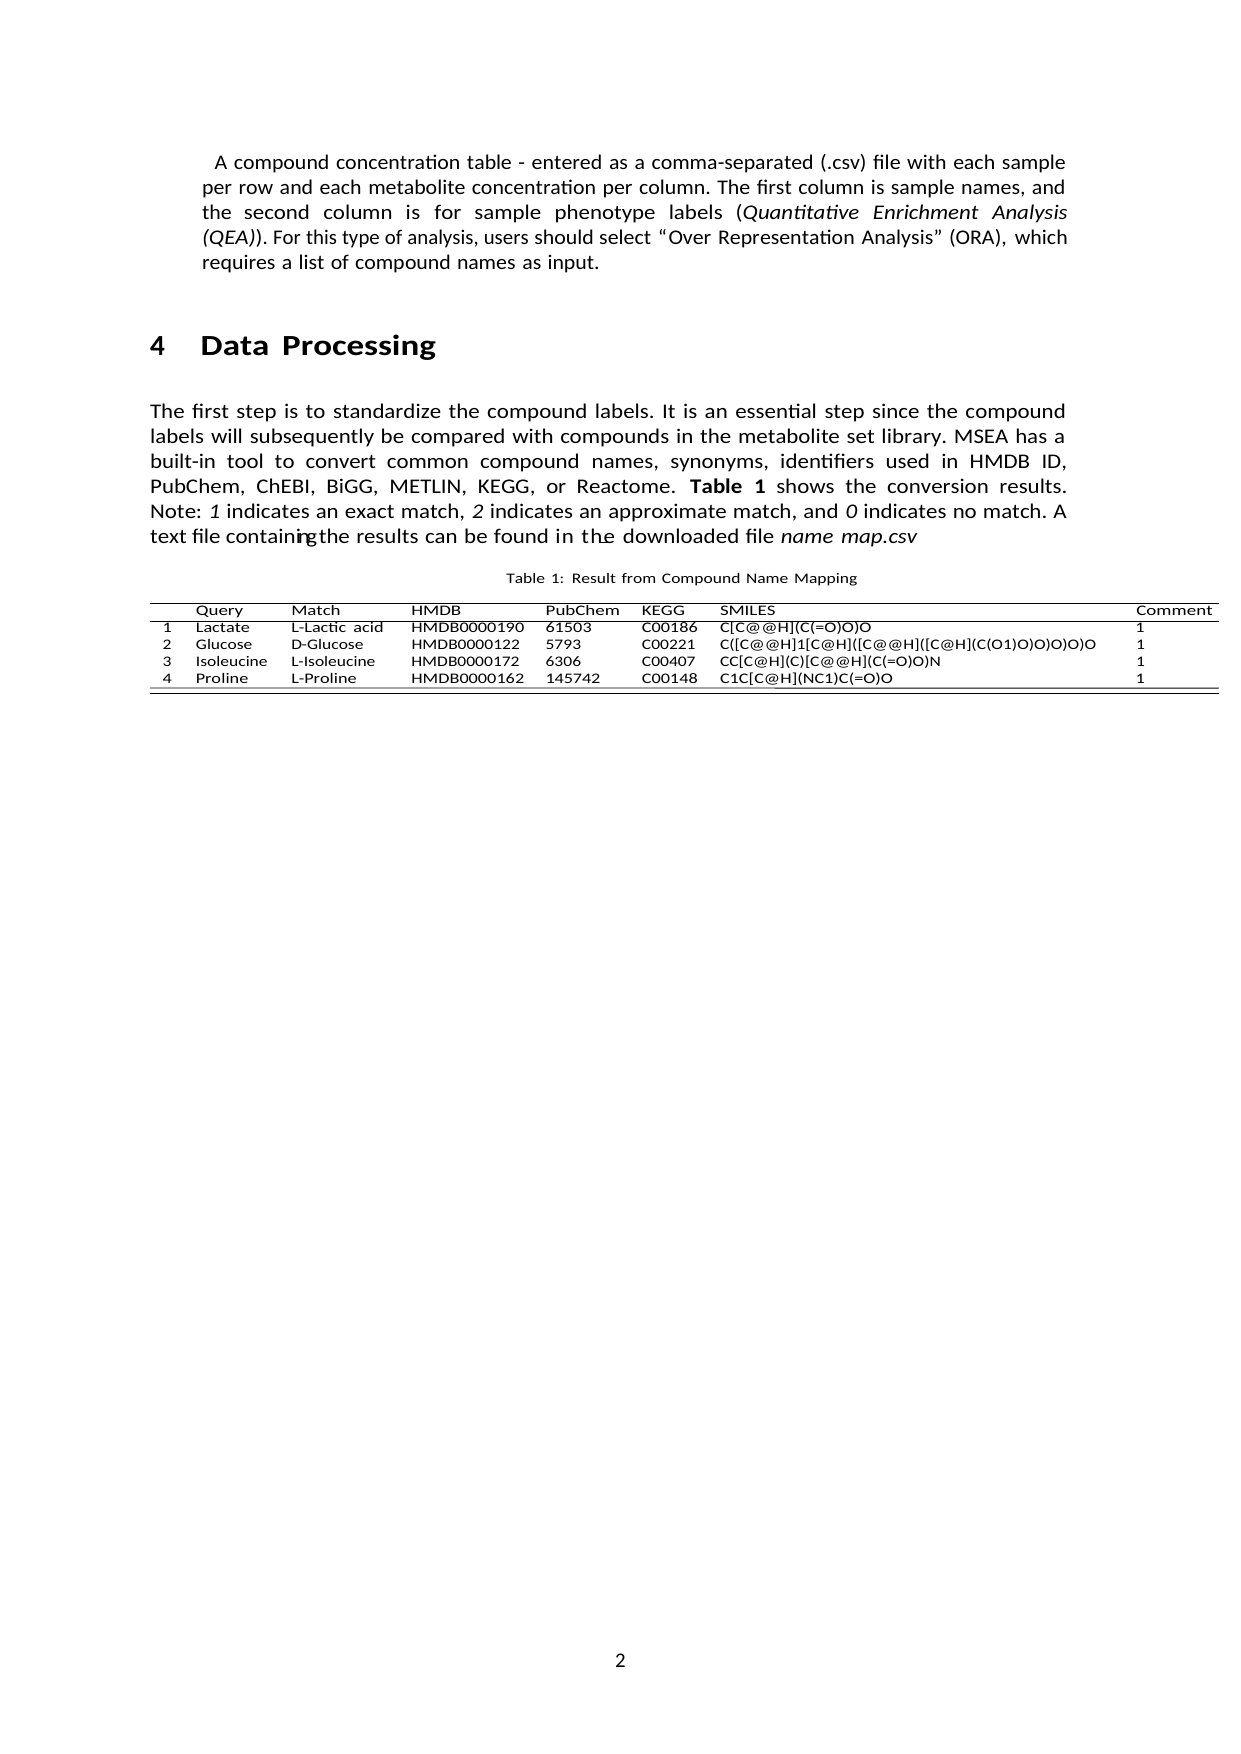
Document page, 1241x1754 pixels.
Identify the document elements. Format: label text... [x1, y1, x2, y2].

text The first step is to standardize the compound labels. It is an essential step since the compound labels will subsequently be compared with compounds in the metabolite set library. MSEA has a built-in tool to convert common compound names, synonyms, identifiers used in HMDB ID, PubChem, ChEBI, BiGG, METLIN, KEGG, or Reactome. Table 1 shows the conversion results. Note: 1 indicates an exact match, 2 indicates an approximate match, and 0 indicates no match. A text file containing the results can be found in the downloaded file name map.csv [150, 399, 1067, 549]
text A compound concentration table - entered as a comma-separated (.csv) file with each sample per row and each metabolite concentration per column. The first column is sample names, and the second column is for sample phenotype labels (Quantitative Enrichment Analysis (QEA)). For this type of analysis, users should select “Over Representation Analysis” (ORA), which requires a list of compound names as input. [181, 149, 1067, 274]
text Query Match HMDB PubChem KEGG SMILES Comment [196, 604, 1217, 619]
text 2 Glucose D-Glucose HMDB0000122 5793 C00221 C([C@@H]1[C@H]([C@@H]([C@H](C(O1)O)O)O)O)O 1 [162, 636, 1217, 653]
text 1 Lactate L-Lactic acid HMDB0000190 61503 C00186 C[C@@H](C(=O)O)O 1 [162, 622, 1217, 636]
text 4 Proline L-Proline HMDB0000162 145742 C00148 C1C[C@H](NC1)C(=O)O 1 [162, 669, 1217, 687]
text 3 Isoleucine L-Isoleucine HMDB0000172 6306 C00407 CC[C@H](C)[C@@H](C(=O)O)N 1 [162, 653, 1217, 669]
list Data Processing [150, 327, 1217, 363]
text Table 1: Result from Compound Name Mapping [240, 570, 1123, 588]
